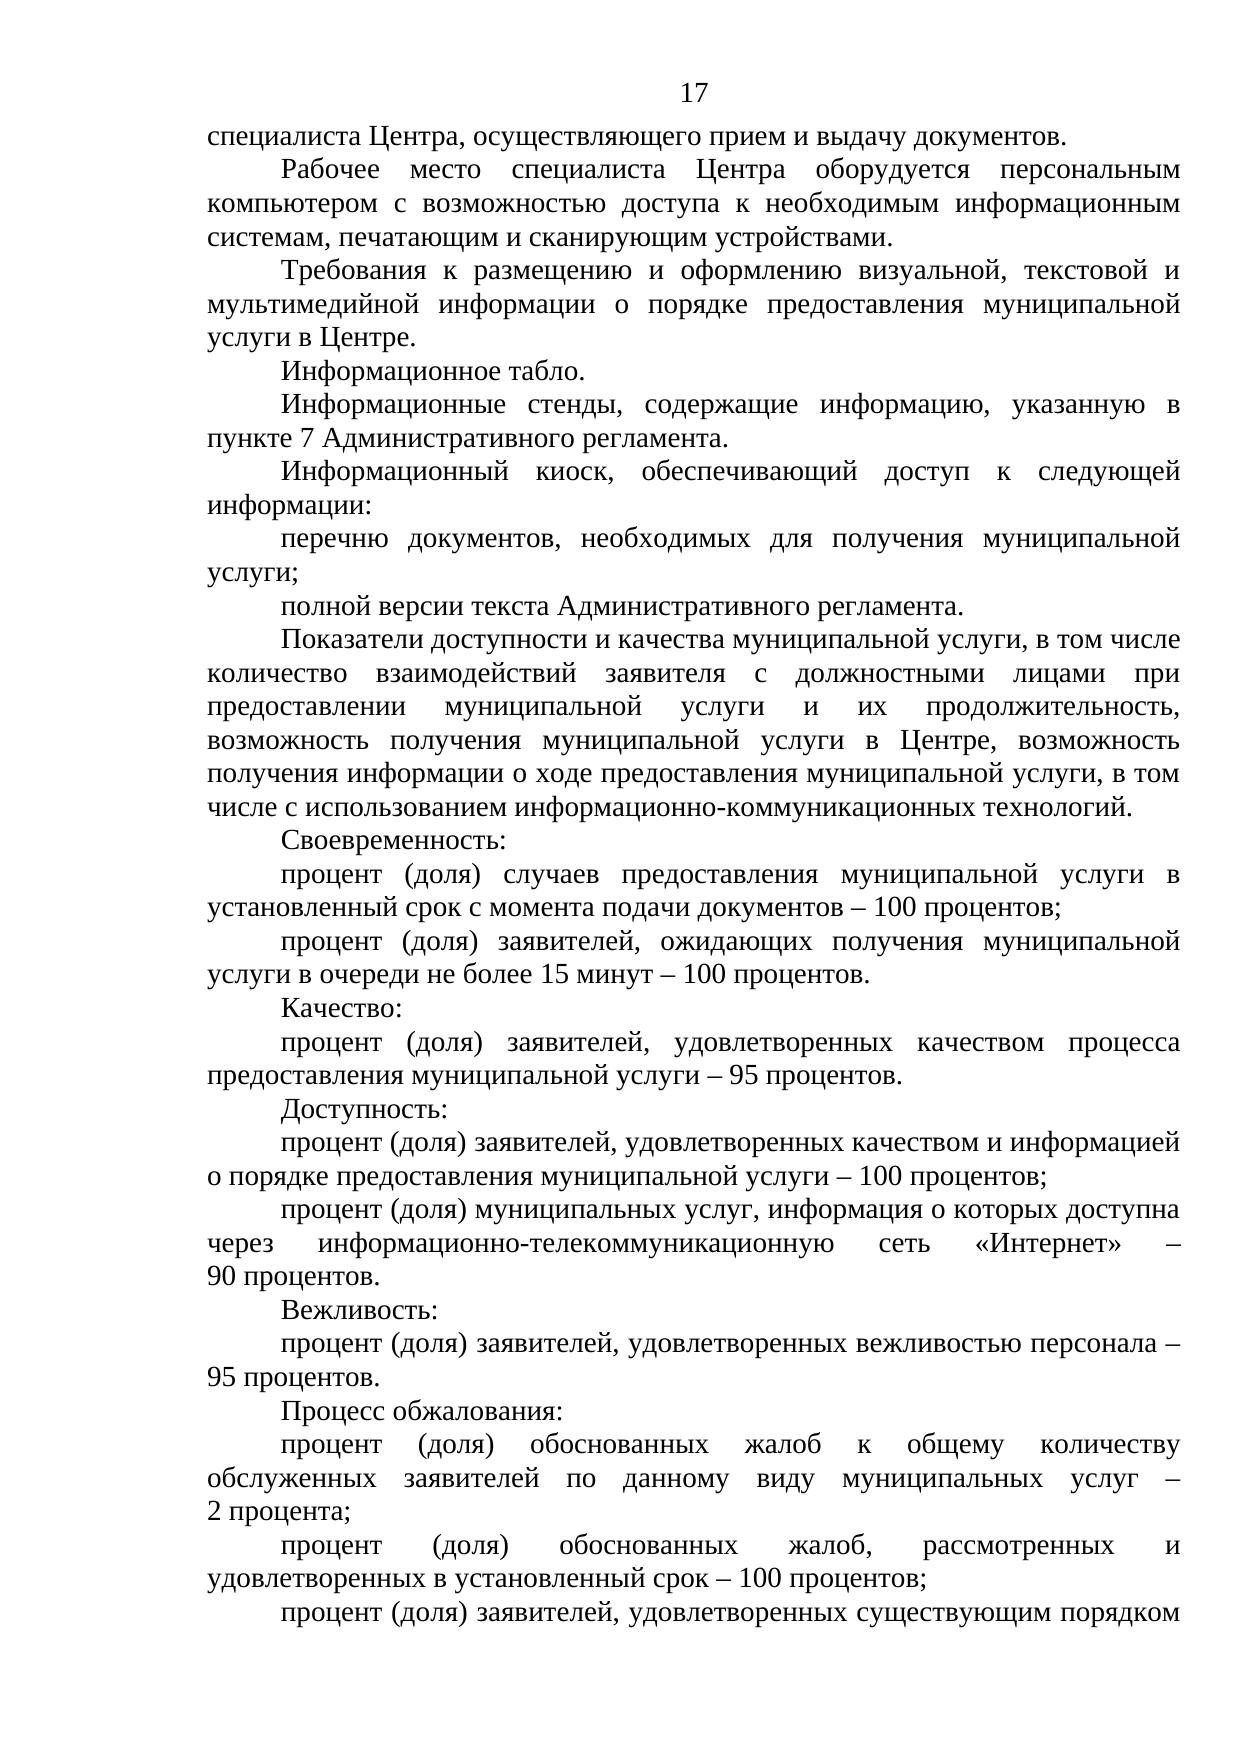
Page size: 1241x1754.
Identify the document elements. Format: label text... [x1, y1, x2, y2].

text Процесс обжалования: [207, 1393, 1181, 1426]
text процент (доля) заявителей, удовлетворенных качеством процесса предоставления муниципальной услуги – 95 процентов. [207, 1024, 1181, 1091]
text перечню документов, необходимых для получения муниципальной услуги; [207, 521, 1181, 588]
text Рабочее место специалиста Центра оборудуется персональным компьютером с возможностью доступа к необходимым информационным системам, печатающим и сканирующим устройствами. [207, 152, 1181, 252]
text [207, 118, 1181, 152]
text Доступность: [207, 1091, 1181, 1124]
text полной версии текста Административного регламента. [207, 588, 1181, 621]
text Вежливость: [207, 1292, 1181, 1326]
text Качество: [207, 990, 1181, 1024]
text Информационный киоск, обеспечивающий доступ к следующей информации: [207, 453, 1181, 521]
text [207, 1594, 1181, 1627]
text процент (доля) заявителей, удовлетворенных вежливостью персонала – 95 процентов. [207, 1326, 1181, 1393]
text процент (доля) муниципальных услуг, информация о которых доступна через информационно-телекоммуникационную сеть «Интернет» – 90 процентов. [207, 1191, 1181, 1292]
text процент (доля) заявителей, ожидающих получения муниципальной услуги в очереди не более 15 минут – 100 процентов. [207, 923, 1181, 990]
text процент (доля) случаев предоставления муниципальной услуги в установленный срок с момента подачи документов – 100 процентов; [207, 856, 1181, 923]
text процент (доля) заявителей, удовлетворенных качеством и информацией о порядке предоставления муниципальной услуги – 100 процентов; [207, 1124, 1181, 1191]
text Информационные стенды, содержащие информацию, указанную в пункте 7 Административного регламента. [207, 386, 1181, 453]
text Информационное табло. [207, 353, 1181, 386]
text процент (доля) обоснованных жалоб, рассмотренных и удовлетворенных в установленный срок – 100 процентов; [207, 1527, 1181, 1594]
text Требования к размещению и оформлению визуальной, текстовой и мультимедийной информации о порядке предоставления муниципальной услуги в Центре. [207, 252, 1181, 353]
text процент (доля) обоснованных жалоб к общему количеству обслуженных заявителей по данному виду муниципальных услуг – 2 процента; [207, 1426, 1181, 1527]
text Показатели доступности и качества муниципальной услуги, в том числе количество взаимодействий заявителя с должностными лицами при предоставлении муниципальной услуги и их продолжительность, возможность получения муниципальной услуги в Центре, возможность получения информации о ходе предоставления муниципальной услуги, в том числе с использованием информационно-коммуникационных технологий. [207, 621, 1181, 822]
text Своевременность: [207, 822, 1181, 856]
